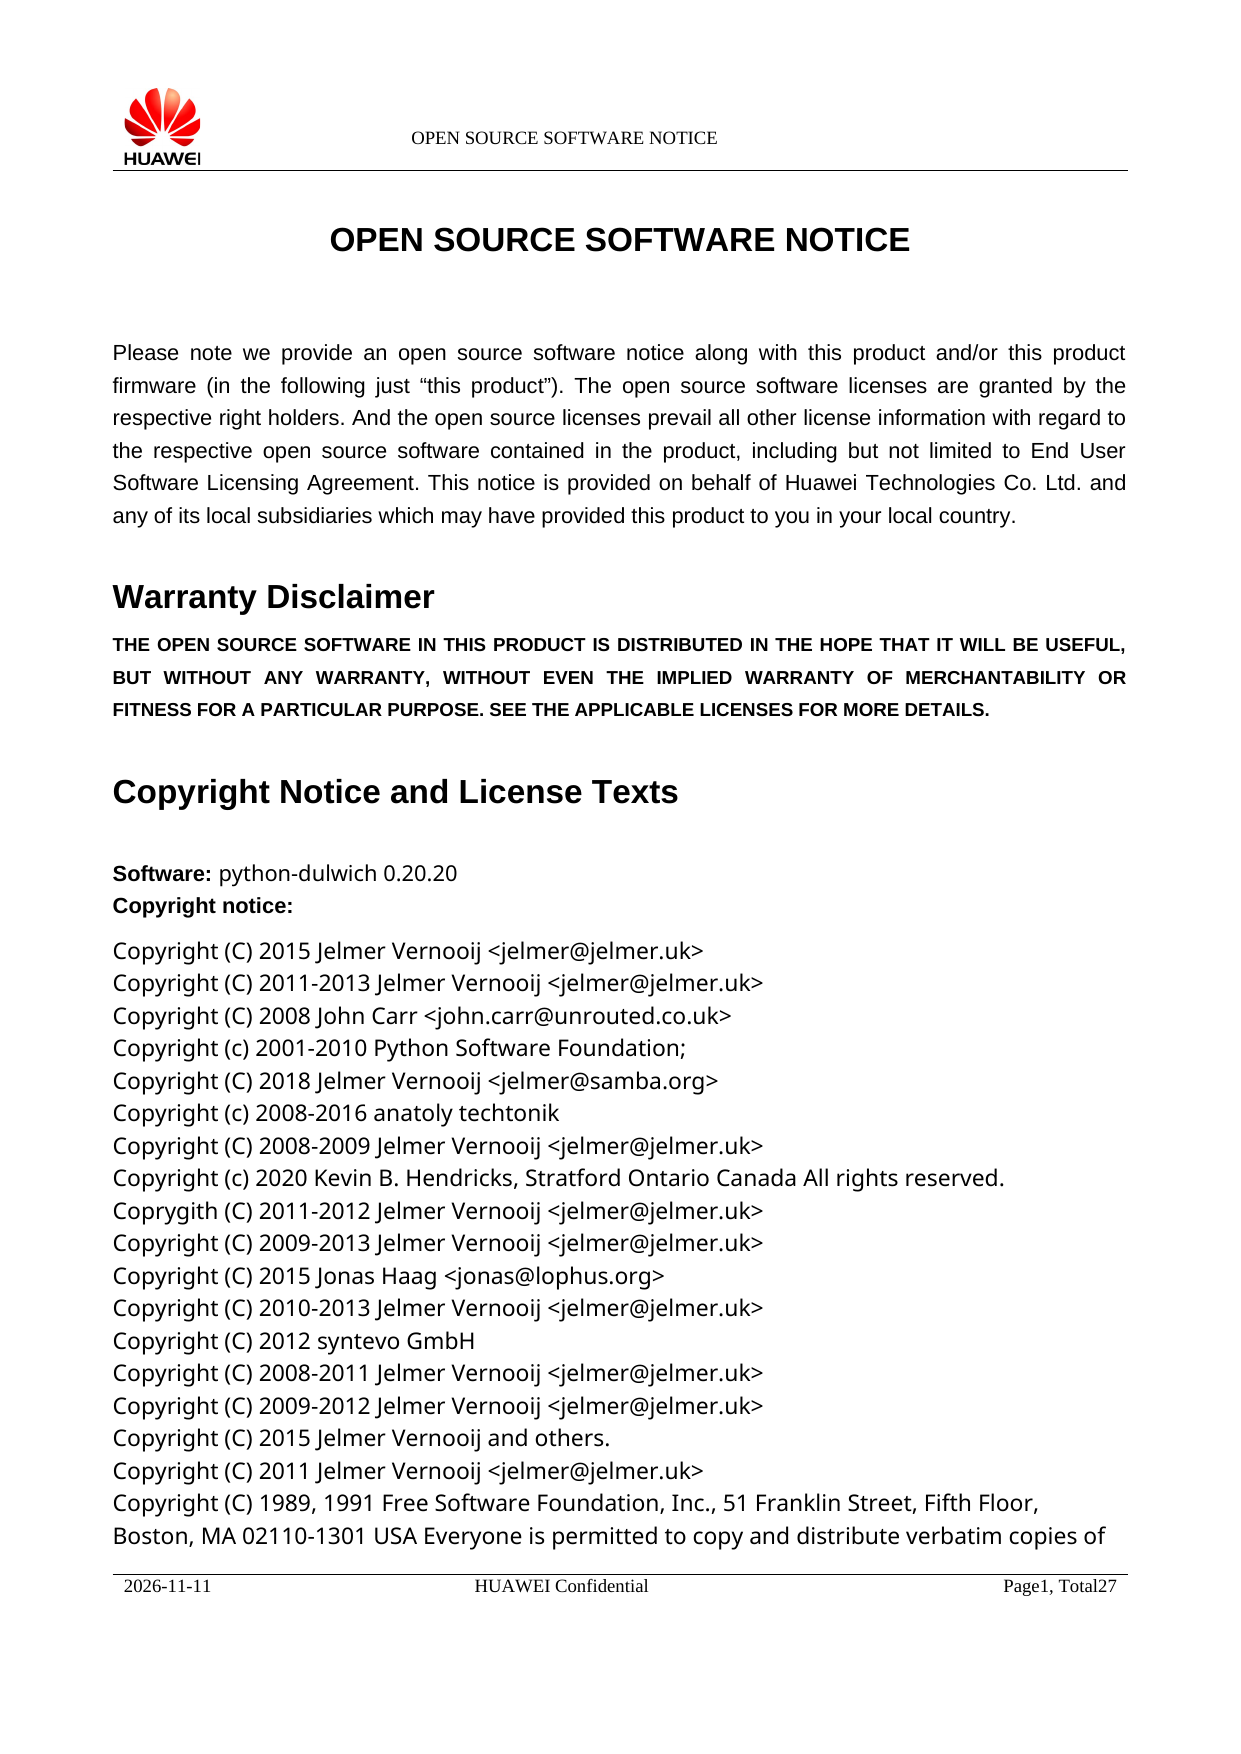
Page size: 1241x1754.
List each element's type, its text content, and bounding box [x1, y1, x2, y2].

picture [124, 88, 201, 165]
text Warranty Disclaimer [112, 564, 1128, 629]
text Please note we provide an open source software notice along with this product and/or this product firmware (in the following just “this product”). The open source software licenses are granted by the respective right holders. And the open source licenses prevail all other license information with regard to the respective open source software contained in the product, including but not limited to End User Software Licensing Agreement. This notice is provided on behalf of Huawei Technologies Co. Ltd. and any of its local subsidiaries which may have provided this product to you in your local country. [112, 336, 1128, 531]
text Copyright notice: [112, 889, 1128, 921]
title Software: python-dulwich 0.20.20 [112, 856, 1128, 889]
text The open source software in this product is distributed in the hope that it will be useful, but WITHOUT ANY WARRANTY, without even the implied warranty of MERCHANTABILITY or FITNESS FOR A PARTICULAR PURPOSE. See the applicable licenses for more details. [112, 629, 1128, 726]
text Copyright Notice and License Texts [112, 759, 1128, 824]
text OPEN SOURCE SOFTWARE NOTICE [112, 206, 1128, 271]
